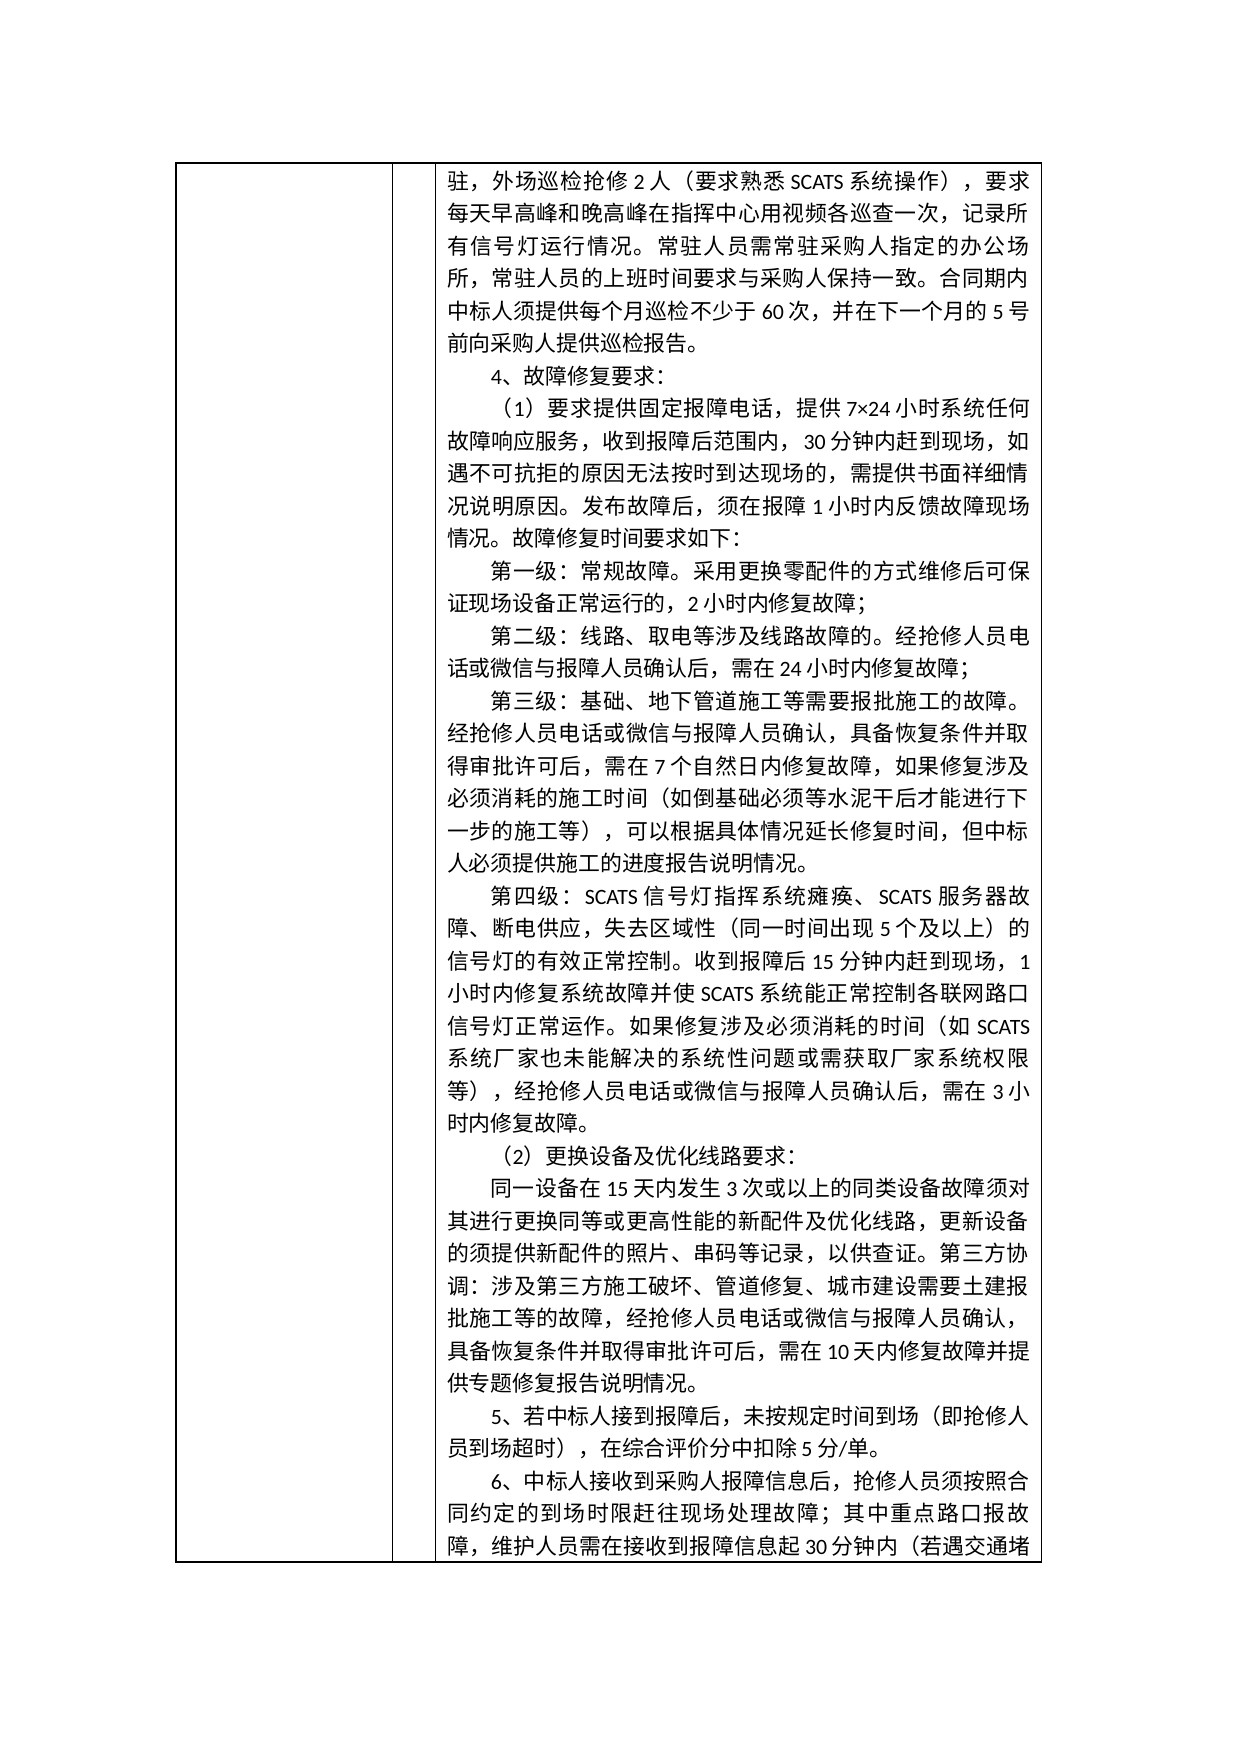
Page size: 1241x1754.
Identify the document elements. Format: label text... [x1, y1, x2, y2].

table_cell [436, 164, 1041, 1561]
table_cell [177, 164, 392, 1561]
table_cell 1 [393, 164, 435, 1561]
